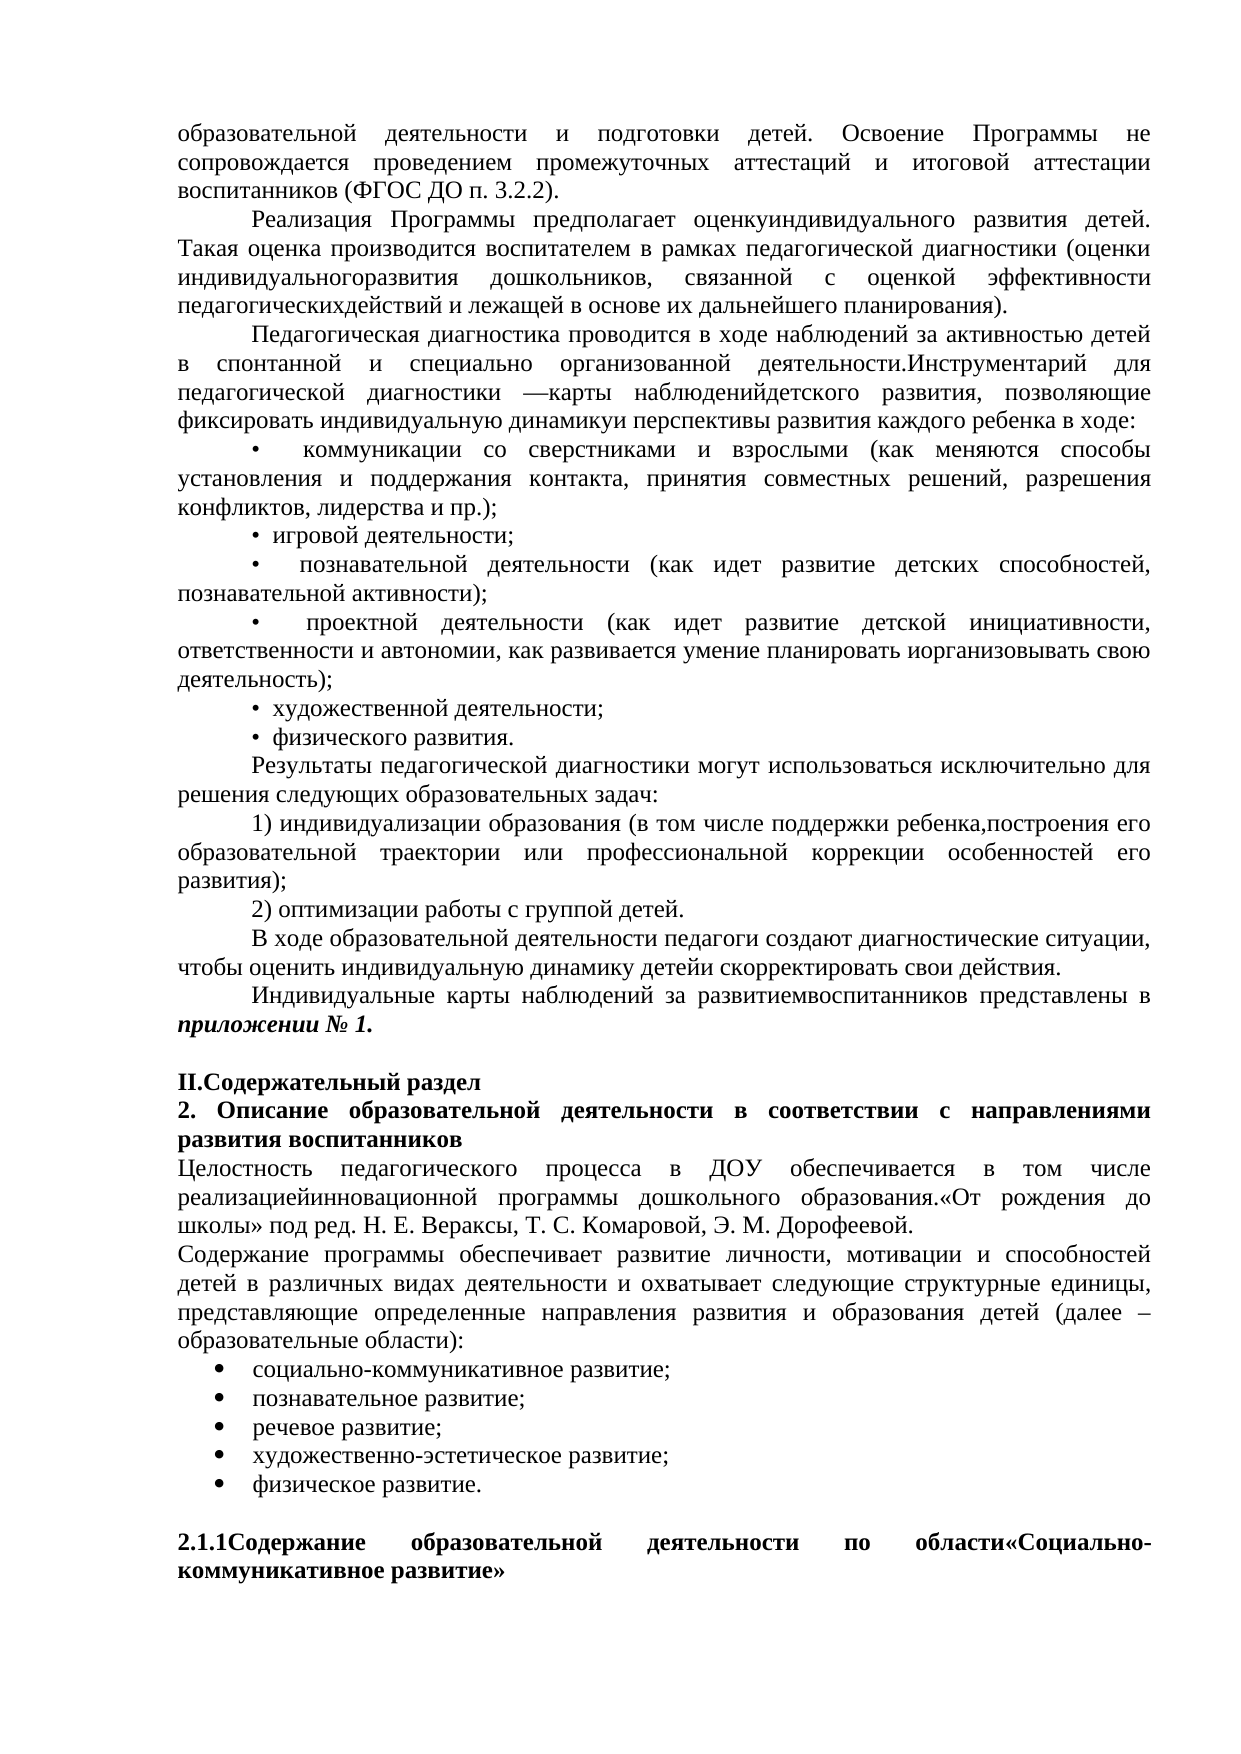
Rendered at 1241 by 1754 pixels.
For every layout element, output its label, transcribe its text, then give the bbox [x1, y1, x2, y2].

text Индивидуальные карты наблюдений за развитиемвоспитанников представлены в приложении № 1. [177, 981, 1152, 1038]
text 2. Описание образовательной деятельности в соответствии с направлениями развития воспитанников [177, 1096, 1152, 1153]
text Педагогическая диагностика проводится в ходе наблюдений за активностью детей в спонтанной и специально организованной деятельности.Инструментарий для педагогической диагностики —карты наблюденийдетского развития, позволяющие фиксировать индивидуальную динамикуи перспективы развития каждого ребенка в ходе: [177, 319, 1152, 434]
text Содержание программы обеспечивает развитие личности, мотивации и способностей детей в различных видах деятельности и охватывает следующие структурные единицы, представляющие определенные направления развития и образования детей (далее – образовательные области): [177, 1239, 1152, 1354]
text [177, 118, 1152, 204]
list физическое развитие. [215, 1469, 1152, 1498]
text • проектной деятельности (как идет развитие детской инициативности, ответственности и автономии, как развивается умение планировать иорганизовывать свою деятельность); [177, 607, 1152, 693]
text 1) индивидуализации образования (в том числе поддержки ребенка,построения его образовательной траектории или профессиональной коррекции особенностей его развития); [177, 808, 1152, 894]
text • познавательной деятельности (как идет развитие детских способностей, познавательной активности); [177, 549, 1152, 607]
text • коммуникации со сверстниками и взрослыми (как меняются способы установления и поддержания контакта, принятия совместных решений, разрешения конфликтов, лидерства и пр.); [177, 434, 1152, 521]
list познавательное развитие; [215, 1383, 1152, 1412]
subtitle Целостность педагогического процесса в ДОУ обеспечивается в том числе реализациейинновационной программы дошкольного образования.«От рождения до школы» под ред. Н. Е. Вераксы, Т. С. Комаровой, Э. М. Дорофеевой. [177, 1182, 1152, 1239]
text 2) оптимизации работы с группой детей. [177, 894, 1152, 923]
list речевое развитие; [215, 1412, 1152, 1441]
text В ходе образовательной деятельности педагоги создают диагностические ситуации, чтобы оценить индивидуальную динамику детейи скорректировать свои действия. [177, 923, 1152, 981]
text • игровой деятельности; [177, 521, 1152, 549]
text • художественной деятельности; [177, 693, 1152, 722]
list социально-коммуникативное развитие; [215, 1354, 1152, 1383]
text • физического развития. [177, 722, 1152, 751]
list художественно-эстетическое развитие; [215, 1441, 1152, 1469]
text Результаты педагогической диагностики могут использоваться исключительно для решения следующих образовательных задач: [177, 751, 1152, 808]
text II.Содержательный раздел [177, 1067, 1152, 1096]
text Реализация Программы предполагает оценкуиндивидуального развития детей. Такая оценка производится воспитателем в рамках педагогической диагностики (оценки индивидуальногоразвития дошкольников, связанной с оценкой эффективности педагогическихдействий и лежащей в основе их дальнейшего планирования). [177, 204, 1152, 319]
text 2.1.1Содержание образовательной деятельности по области«Социально-коммуникативное развитие» [177, 1527, 1152, 1584]
